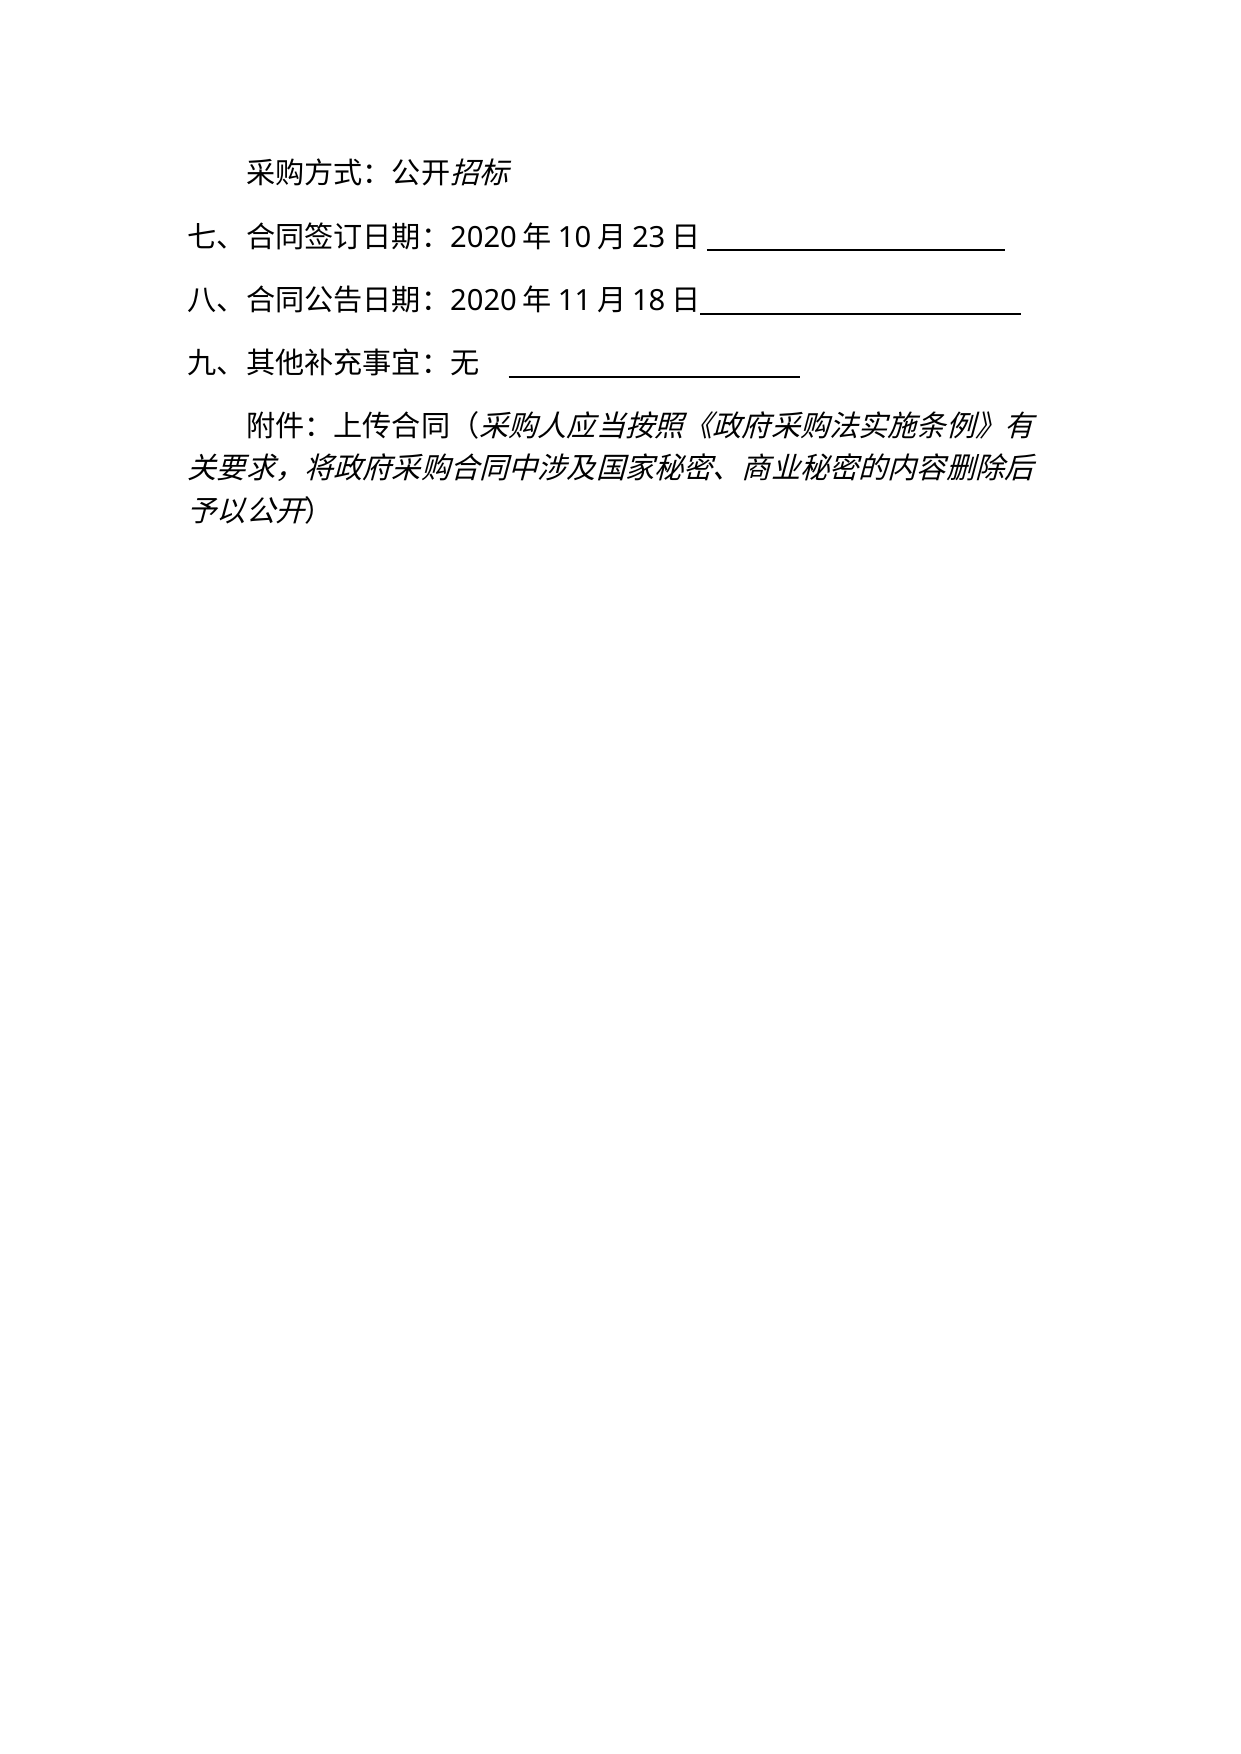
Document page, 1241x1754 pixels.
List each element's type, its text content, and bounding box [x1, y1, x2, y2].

text 采购方式：公开招标 [187, 150, 1053, 192]
text 附件：上传合同（采购人应当按照《政府采购法实施条例》有关要求，将政府采购合同中涉及国家秘密、商业秘密的内容删除后予以公开） [187, 403, 1053, 529]
text 八、合同公告日期：2020年11月18日 [187, 276, 1053, 319]
text 九、其他补充事宜：无 [187, 339, 1053, 382]
text 七、合同签订日期：2020年10月23日 [187, 213, 1053, 256]
